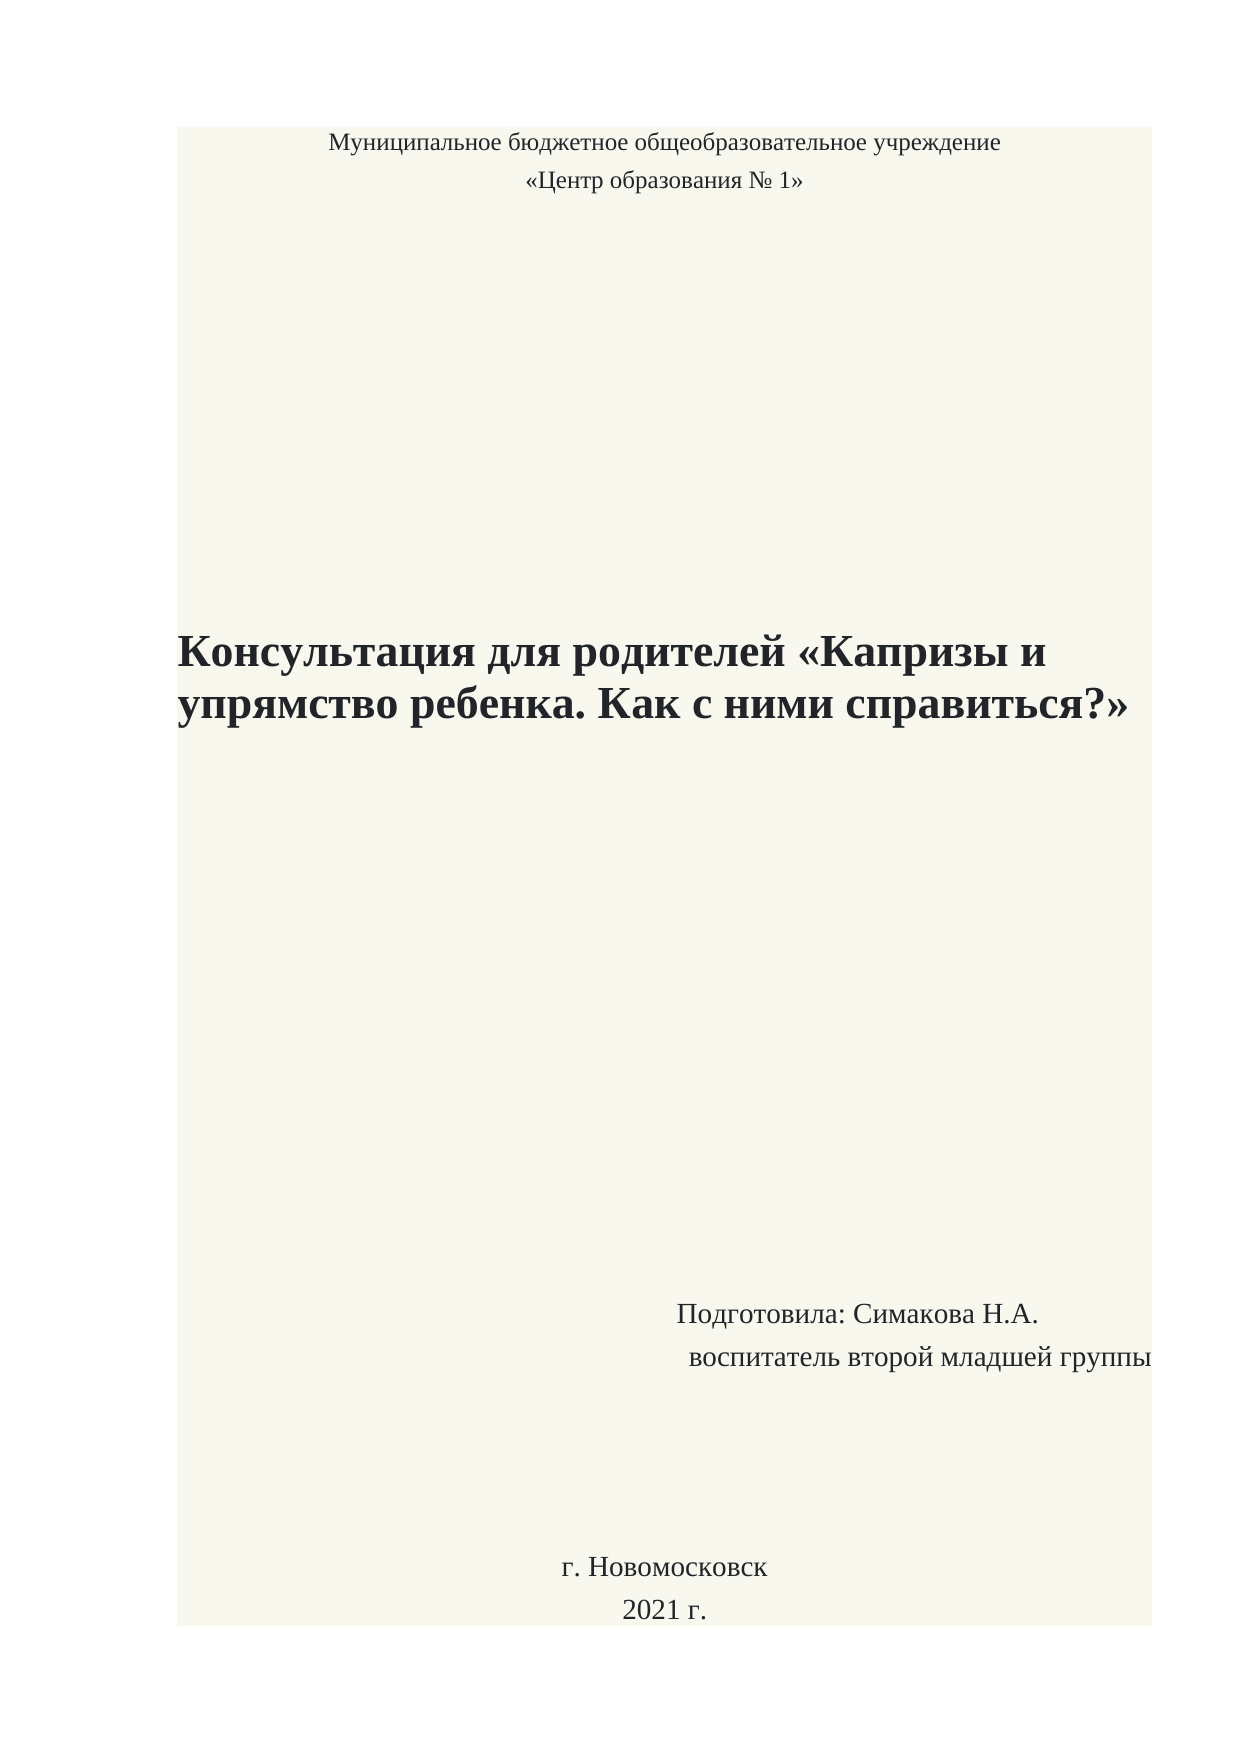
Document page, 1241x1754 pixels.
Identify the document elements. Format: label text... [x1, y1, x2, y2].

text воспитатель второй младшей группы [177, 1339, 1152, 1373]
text Муниципальное бюджетное общеобразовательное учреждение [177, 127, 1152, 156]
text «Центр образования № 1» [177, 166, 1152, 194]
text Консультация для родителей «Капризы и упрямство ребенка. Как с ними справиться?» [177, 623, 1152, 728]
text 2021 г. [177, 1592, 1152, 1626]
text г. Новомосковск [177, 1549, 1152, 1583]
text Подготовила: Симакова Н.А. [177, 1297, 1152, 1330]
